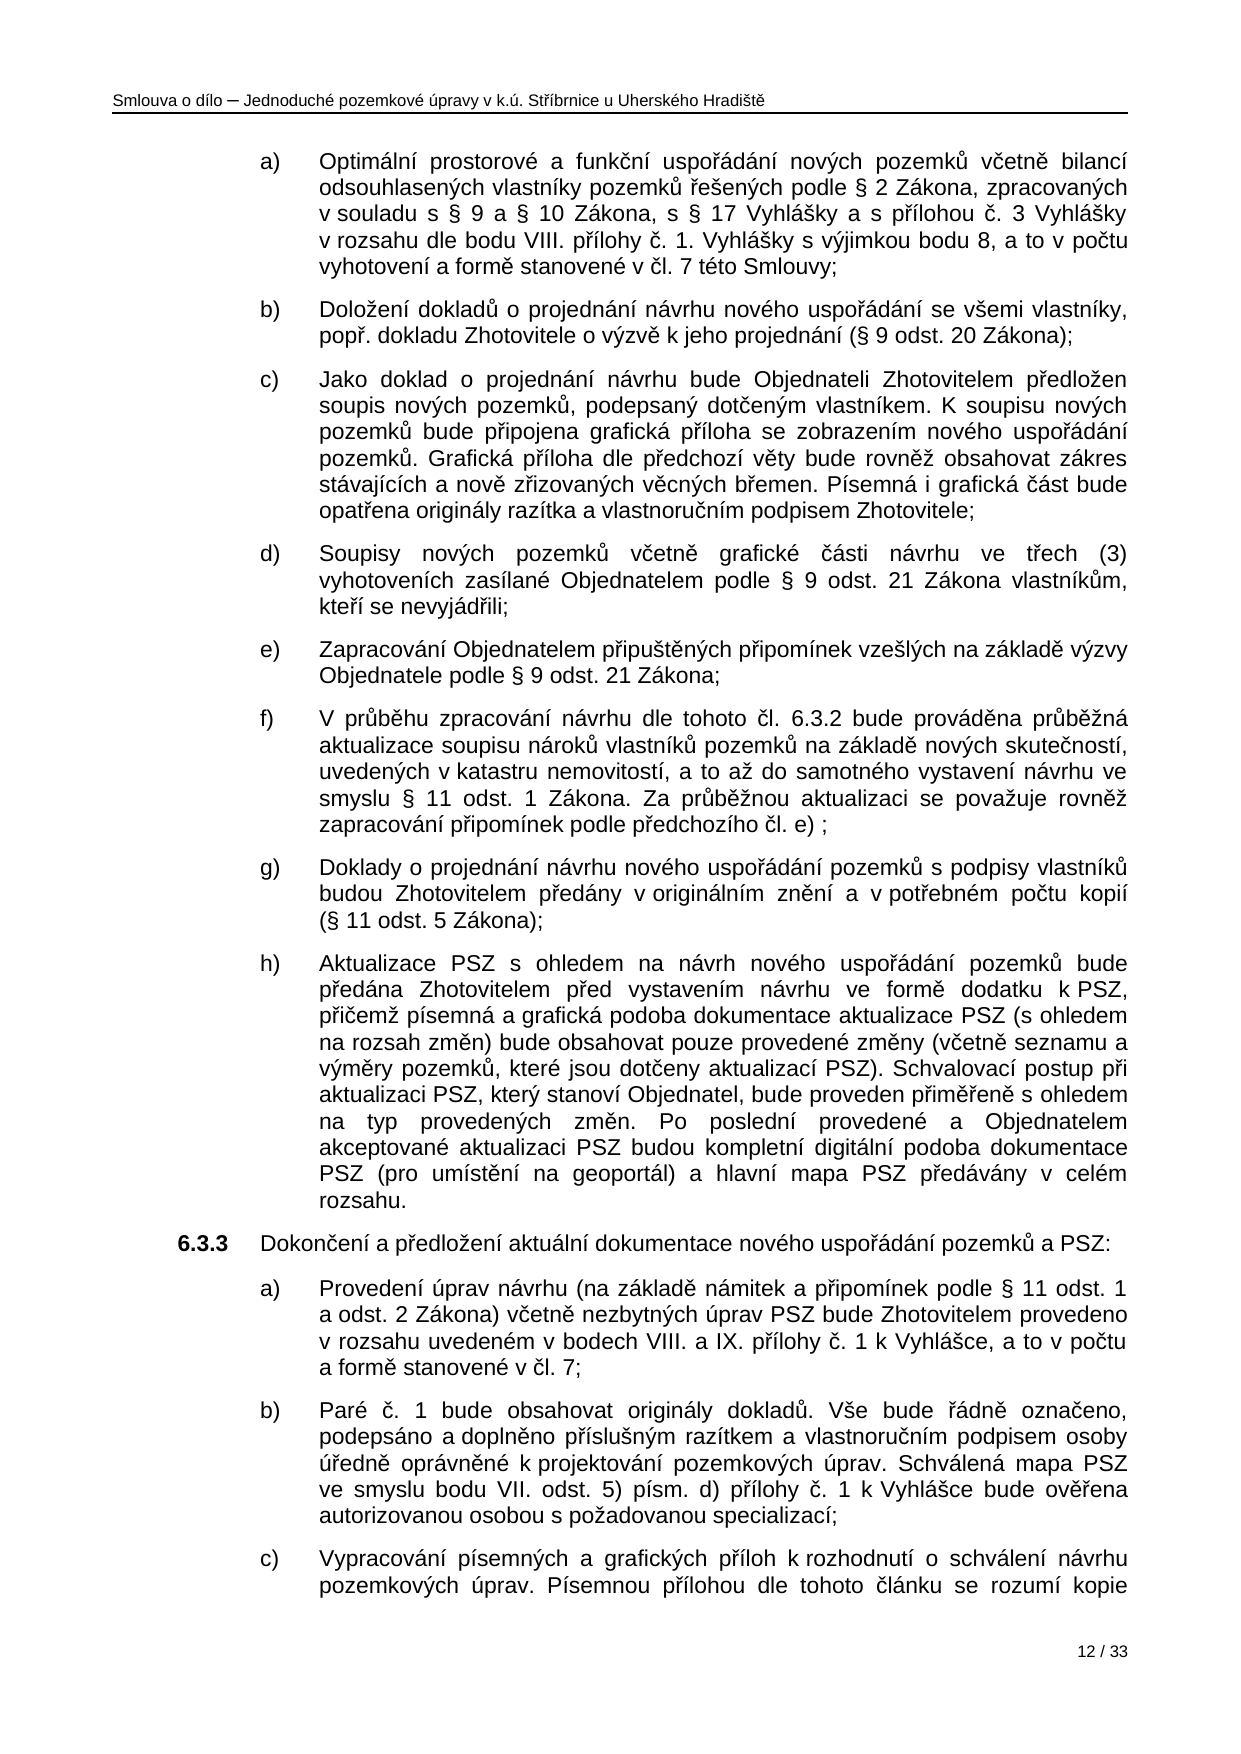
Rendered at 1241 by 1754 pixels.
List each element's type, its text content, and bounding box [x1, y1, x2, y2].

list V průběhu zpracování návrhu dle tohoto čl. 6.3.2 bude prováděna průběžná aktualizace soupisu nároků vlastníků pozemků na základě nových skutečností, uvedených v katastru nemovitostí, a to až do samotného vystavení návrhu ve smyslu § 11 odst. 1 Zákona. Za průběžnou aktualizaci se považuje rovněž zapracování připomínek podle předchozího čl. e) ; [260, 705, 1128, 837]
list Optimální prostorové a funkční uspořádání nových pozemků včetně bilancí odsouhlasených vlastníky pozemků řešených podle § 2 Zákona, zpracovaných v souladu s § 9 a § 10 Zákona, s § 17 Vyhlášky a s přílohou č. 3 Vyhlášky v rozsahu dle bodu VIII. přílohy č. 1. Vyhlášky s výjimkou bodu 8, a to v počtu vyhotovení a formě stanovené v čl. 7 této Smlouvy; [260, 148, 1128, 279]
list Aktualizace PSZ s ohledem na návrh nového uspořádání pozemků bude předána Zhotovitelem před vystavením návrhu ve formě dodatku k PSZ, přičemž písemná a grafická podoba dokumentace aktualizace PSZ (s ohledem na rozsah změn) bude obsahovat pouze provedené změny (včetně seznamu a výměry pozemků, které jsou dotčeny aktualizací PSZ). Schvalovací postup při aktualizaci PSZ, který stanoví Objednatel, bude proveden přiměřeně s ohledem na typ provedených změn. Po poslední provedené a Objednatelem akceptované aktualizaci PSZ budou kompletní digitální podoba dokumentace PSZ (pro umístění na geoportál) a hlavní mapa PSZ předávány v celém rozsahu. [260, 949, 1128, 1213]
list Jako doklad o projednání návrhu bude Objednateli Zhotovitelem předložen soupis nových pozemků, podepsaný dotčeným vlastníkem. K soupisu nových pozemků bude připojena grafická příloha se zobrazením nového uspořádání pozemků. Grafická příloha dle předchozí věty bude rovněž obsahovat zákres stávajících a nově zřizovaných věcných břemen. Písemná i grafická část bude opatřena originály razítka a vlastnoručním podpisem Zhotovitele; [260, 366, 1128, 524]
list Zapracování Objednatelem připuštěných připomínek vzešlých na základě výzvy Objednatele podle § 9 odst. 21 Zákona; [260, 636, 1128, 689]
list Provedení úprav návrhu (na základě námitek a připomínek podle § 11 odst. 1 a odst. 2 Zákona) včetně nezbytných úprav PSZ bude Zhotovitelem provedeno v rozsahu uvedeném v bodech VIII. a IX. přílohy č. 1 k Vyhlášce, a to v počtu a formě stanovené v čl. 7; [260, 1275, 1128, 1380]
list Doklady o projednání návrhu nového uspořádání pozemků s podpisy vlastníků budou Zhotovitelem předány v originálním znění a v potřebném počtu kopií (§ 11 odst. 5 Zákona); [260, 854, 1128, 933]
list Doložení dokladů o projednání návrhu nového uspořádání se všemi vlastníky, popř. dokladu Zhotovitele o výzvě k jeho projednání (§ 9 odst. 20 Zákona); [260, 296, 1128, 349]
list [260, 1545, 1128, 1598]
text Dokončení a předložení aktuální dokumentace nového uspořádání pozemků a PSZ: [177, 1230, 1128, 1256]
list Soupisy nových pozemků včetně grafické části návrhu ve třech (3) vyhotoveních zasílané Objednatelem podle § 9 odst. 21 Zákona vlastníkům, kteří se nevyjádřili; [260, 540, 1128, 619]
list Paré č. 1 bude obsahovat originály dokladů. Vše bude řádně označeno, podepsáno a doplněno příslušným razítkem a vlastnoručním podpisem osoby úředně oprávněné k projektování pozemkových úprav. Schválená mapa PSZ ve smyslu bodu VII. odst. 5) písm. d) přílohy č. 1 k Vyhlášce bude ověřena autorizovanou osobou s požadovanou specializací; [260, 1397, 1128, 1529]
